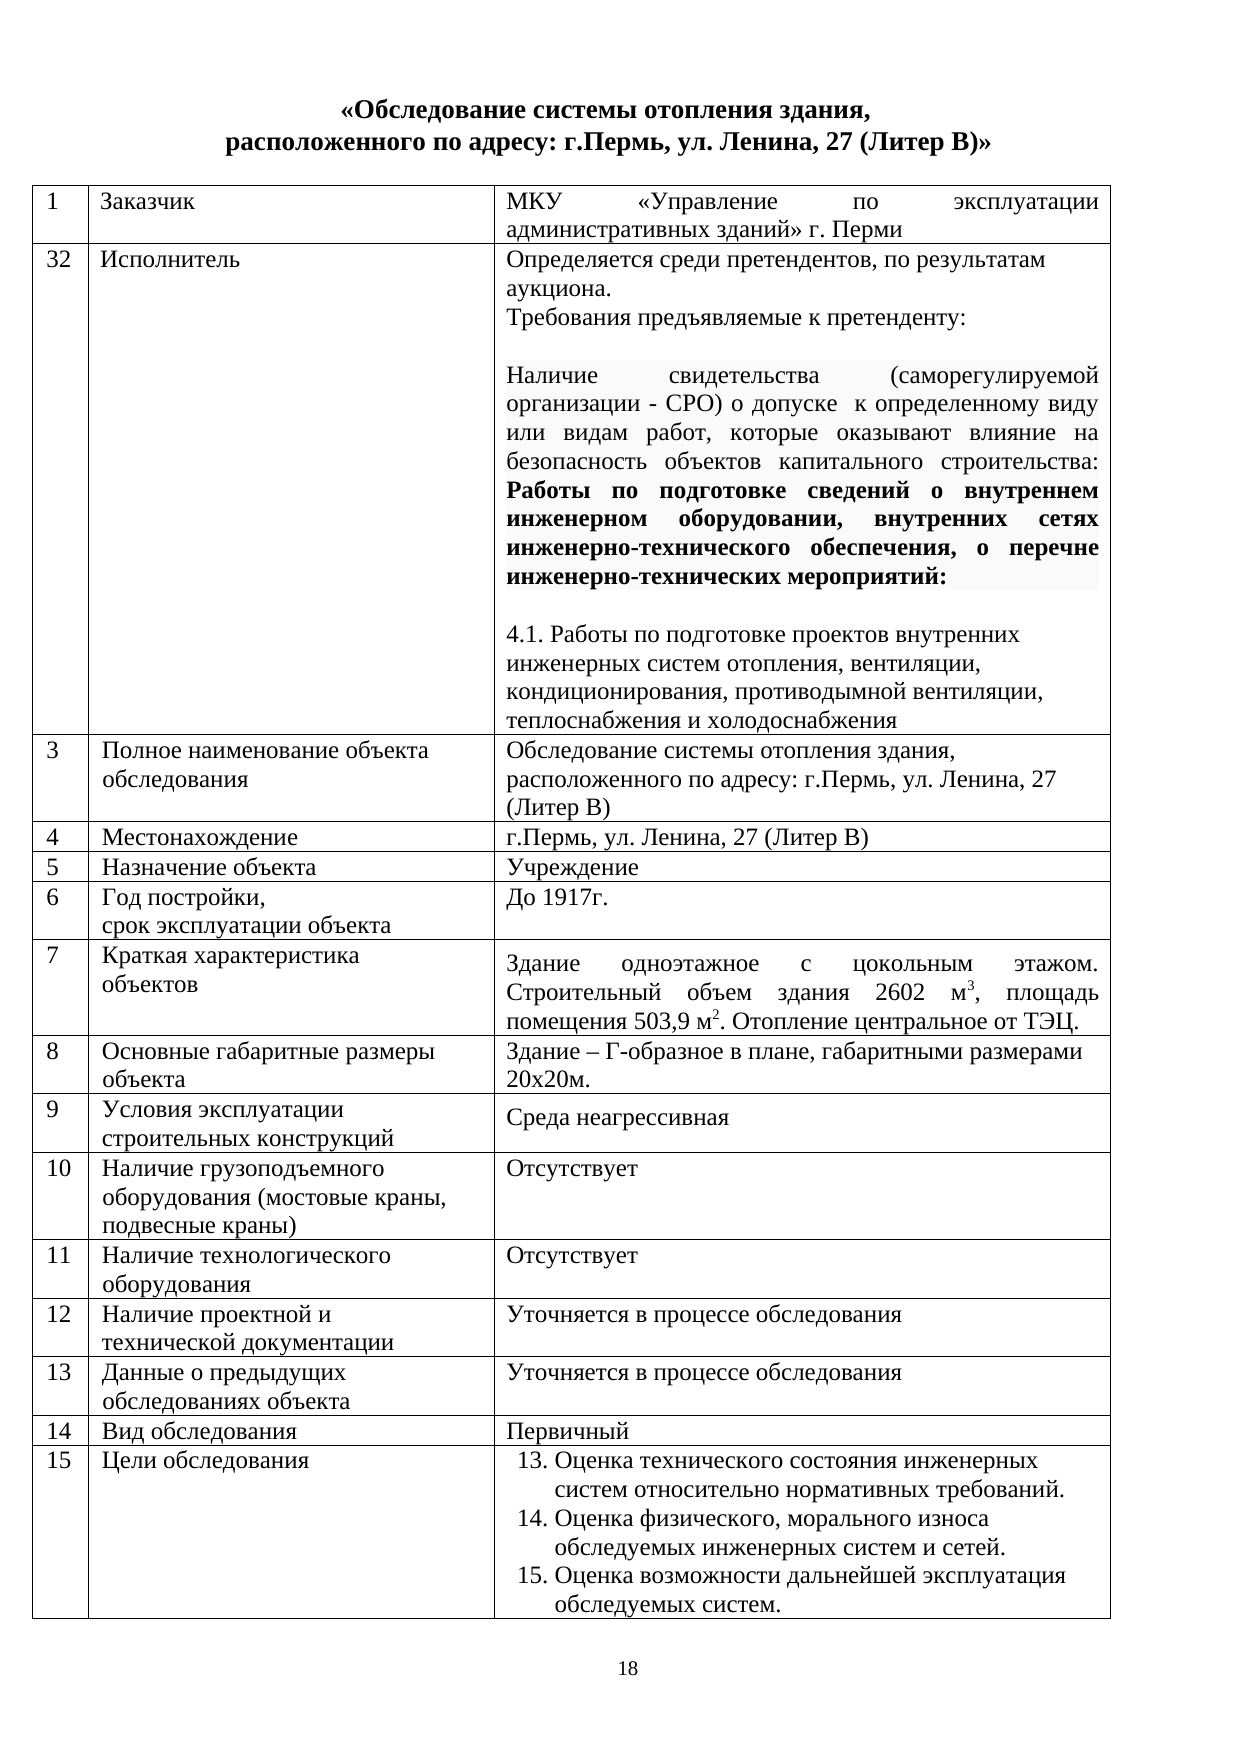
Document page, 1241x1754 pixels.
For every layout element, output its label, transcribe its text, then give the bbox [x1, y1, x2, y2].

table_cell Данные о предыдущих обследованиях объекта [89, 1357, 494, 1415]
table_cell Отсутствует [495, 1153, 1110, 1239]
table_cell 14 [33, 1416, 88, 1444]
table_cell Основные габаритные размеры объекта [89, 1036, 494, 1093]
table_cell Определяется среди претендентов, по результатам аукциона. Требования предъявляемые к претенденту: Наличие свидетельства (саморегулируемой организации - СРО) о допуске к определенному виду или видам работ, которые оказывают влияние на безопасность объектов капитального строительства: Работы по подготовке сведений о внутреннем инженерном оборудовании, внутренних сетях инженерно-технического обеспечения, о перечне инженерно-технических мероприятий: 4.1. Работы по подготовке проектов внутренних инженерных систем отопления, вентиляции, кондиционирования, противодымной вентиляции, теплоснабжения и холодоснабжения [495, 244, 1110, 734]
table_cell 3 [33, 735, 88, 821]
table_cell Оценка технического состояния инженерных систем относительно нормативных требований. Оценка физического, морального износа обследуемых инженерных систем и сетей. Оценка возможности дальнейшей эксплуатация обследуемых систем. [495, 1446, 1110, 1618]
table_header 1 [33, 186, 88, 243]
table_cell Вид обследования [89, 1416, 494, 1444]
table_header МКУ «Управление по эксплуатации административных зданий» г. Перми [495, 186, 1110, 243]
table_cell 6 [33, 882, 88, 939]
table_cell Местонахождение [89, 822, 494, 851]
table_cell 7 [33, 940, 88, 1035]
table_cell До 1917г. [495, 882, 1110, 939]
table_cell 15 [33, 1446, 88, 1618]
table_cell 11 [33, 1240, 88, 1298]
text «Обследование системы отопления здания, расположенного по адресу: г.Пермь, ул. Ленина, 27 (Литер В)» [51, 94, 1167, 156]
table_cell Наличие грузоподъемного оборудования (мостовые краны, подвесные краны) [89, 1153, 494, 1239]
table_cell Наличие проектной и технической документации [89, 1299, 494, 1356]
table_cell Здание одноэтажное с цокольным этажом. Строительный объем здания 2602 м3, площадь помещения 503,9 м2. Отопление центральное от ТЭЦ. [495, 940, 1110, 1035]
table_cell Здание – Г-образное в плане, габаритными размерами 20x20м. [495, 1036, 1110, 1093]
table_cell Наличие технологического оборудования [89, 1240, 494, 1298]
table_cell Условия эксплуатации строительных конструкций [89, 1094, 494, 1152]
table_cell Уточняется в процессе обследования [495, 1357, 1110, 1415]
table_cell 12 [33, 1299, 88, 1356]
table_cell Полное наименование объекта обследования [89, 735, 494, 821]
table_cell Назначение объекта [89, 852, 494, 881]
table_cell 9 [33, 1094, 88, 1152]
table_cell Первичный [495, 1416, 1110, 1444]
table_cell Год постройки, срок эксплуатации объекта [89, 882, 494, 939]
table_cell г.Пермь, ул. Ленина, 27 (Литер В) [495, 822, 1110, 851]
table_cell 8 [33, 1036, 88, 1093]
table_cell Краткая характеристика объектов [89, 940, 494, 1035]
table_cell Отсутствует [495, 1240, 1110, 1298]
table_cell 4 [33, 822, 88, 851]
table_cell Уточняется в процессе обследования [495, 1299, 1110, 1356]
table_cell 32 [33, 244, 88, 734]
table_cell 5 [33, 852, 88, 881]
table_cell 13 [33, 1357, 88, 1415]
table_header Заказчик [89, 186, 494, 243]
table_cell Учреждение [495, 852, 1110, 881]
table_cell 10 [33, 1153, 88, 1239]
table_cell Исполнитель [89, 244, 494, 734]
table_cell Обследование системы отопления здания, расположенного по адресу: г.Пермь, ул. Ленина, 27 (Литер В) [495, 735, 1110, 821]
table_cell Среда неагрессивная [495, 1094, 1110, 1152]
table_cell Цели обследования [89, 1446, 494, 1618]
